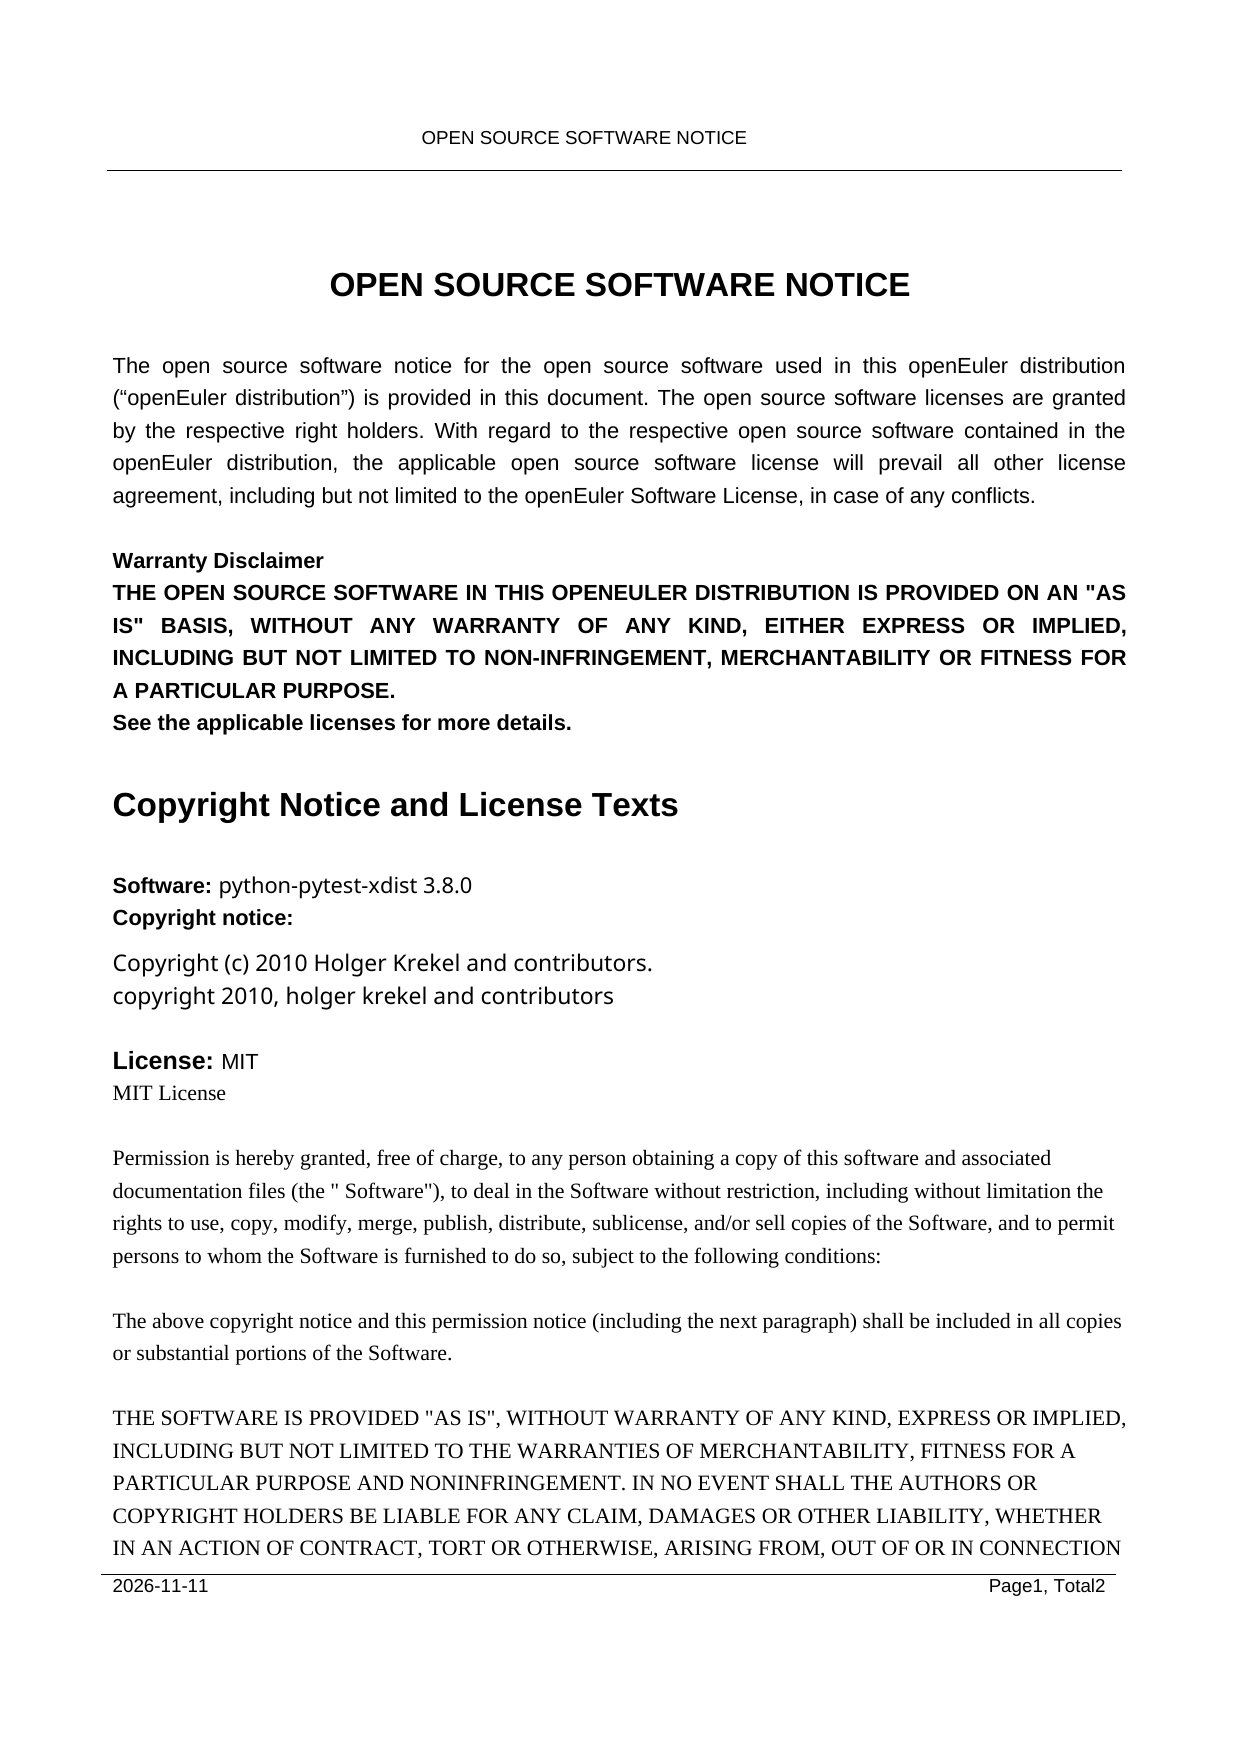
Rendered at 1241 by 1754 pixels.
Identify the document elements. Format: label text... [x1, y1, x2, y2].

text Copyright Notice and License Texts [112, 771, 1128, 836]
text The open source software notice for the open source software used in this openEuler distribution (“openEuler distribution”) is provided in this document. The open source software licenses are granted by the respective right holders. With regard to the respective open source software contained in the openEuler distribution, the applicable open source software license will prevail all other license agreement, including but not limited to the openEuler Software License, in case of any conflicts. [112, 349, 1128, 511]
text THE OPEN SOURCE SOFTWARE IN THIS OPENEULER DISTRIBUTION IS PROVIDED ON AN "AS IS" BASIS, WITHOUT ANY WARRANTY OF ANY KIND, EITHER EXPRESS OR IMPLIED, INCLUDING BUT NOT LIMITED TO NON-INFRINGEMENT, MERCHANTABILITY OR FITNESS FOR A PARTICULAR PURPOSE. See the applicable licenses for more details. [112, 576, 1128, 739]
text OPEN SOURCE SOFTWARE NOTICE [112, 251, 1128, 316]
text License: MIT [112, 1044, 1128, 1077]
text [112, 1077, 1128, 1564]
text Copyright notice: [112, 901, 1128, 934]
text Copyright (c) 2010 Holger Krekel and contributors. copyright 2010, holger krekel and contributors [112, 947, 1128, 1044]
title Software: python-pytest-xdist 3.8.0 [112, 869, 1128, 901]
text Warranty Disclaimer [112, 544, 1128, 576]
